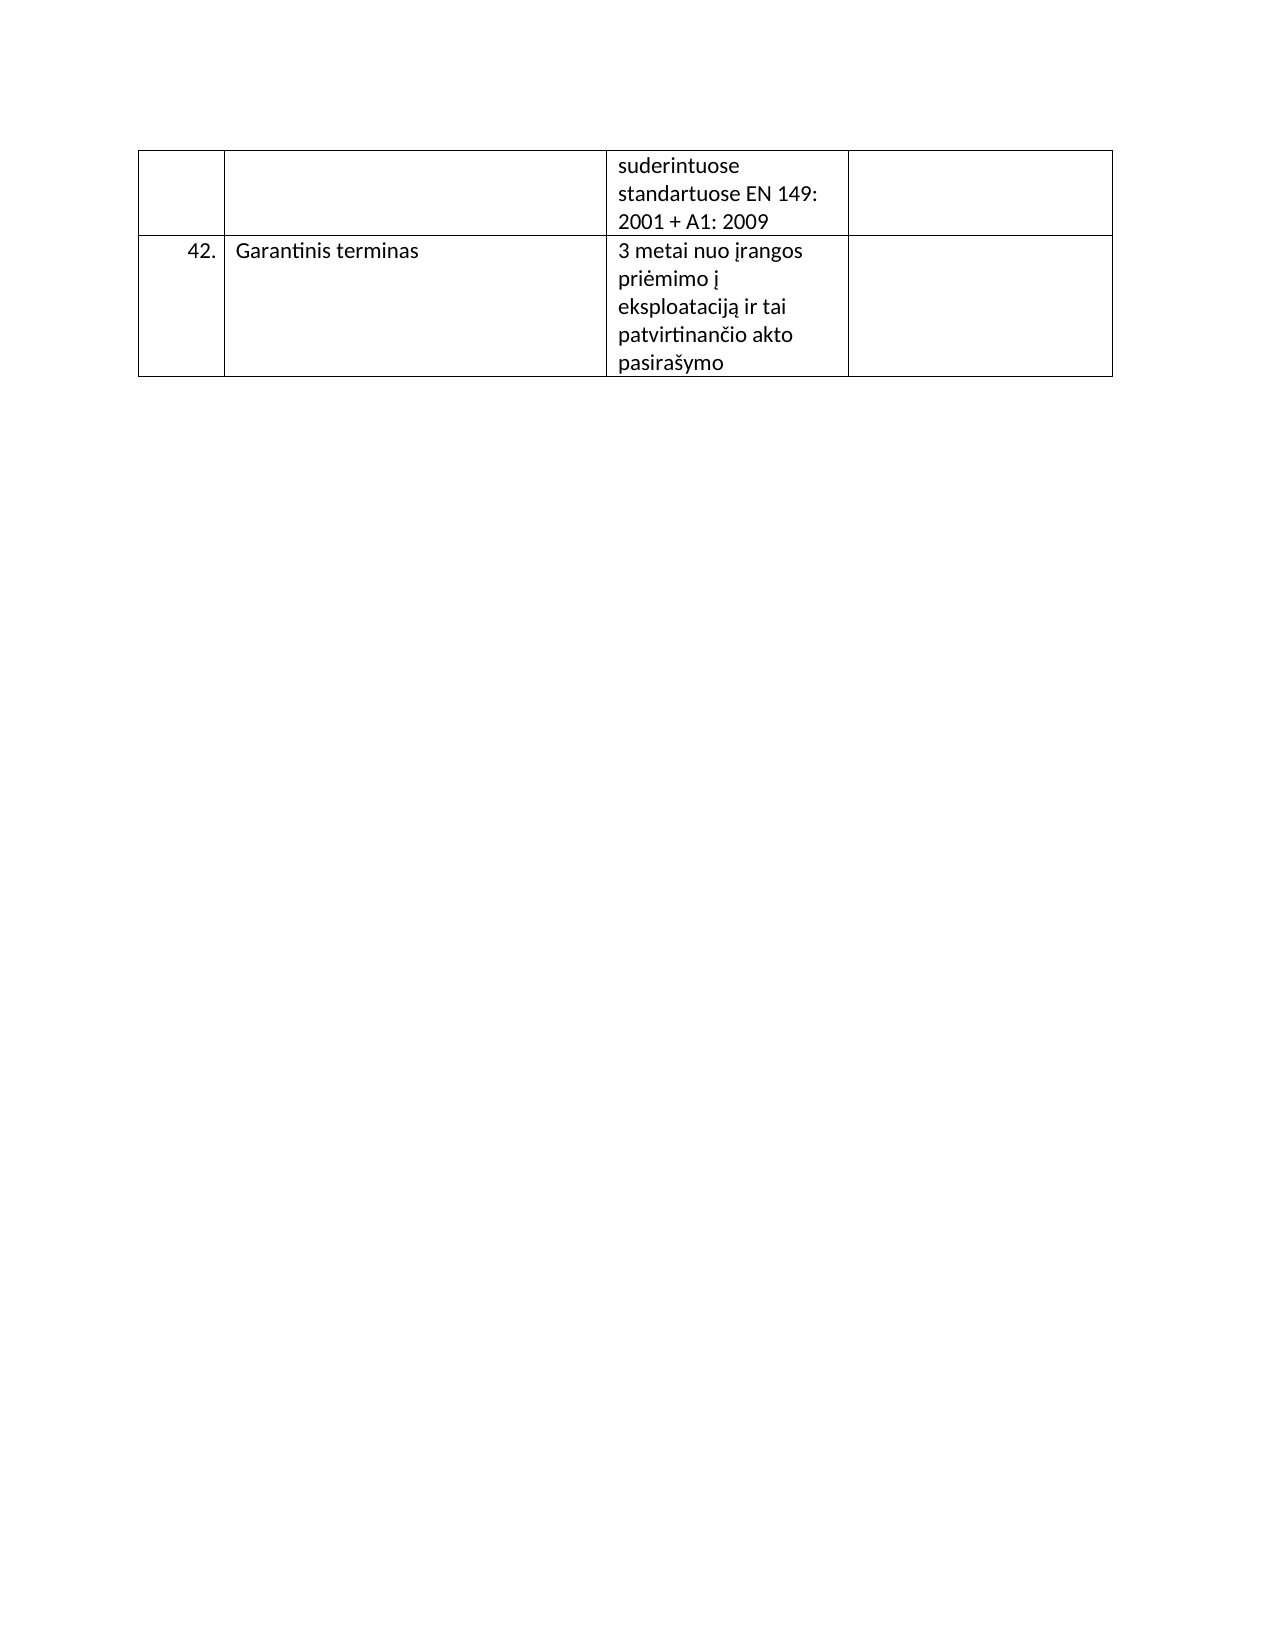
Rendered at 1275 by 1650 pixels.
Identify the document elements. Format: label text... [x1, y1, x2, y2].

table_cell [139, 236, 224, 376]
table_cell [139, 151, 224, 235]
table_cell [849, 236, 1112, 376]
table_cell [225, 151, 606, 235]
table_cell 3 metai nuo įrangos priėmimo į eksploataciją ir tai patvirtinančio akto pasirašymo [607, 236, 848, 376]
table_cell Garantinis terminas [225, 236, 606, 376]
table_cell [849, 151, 1112, 235]
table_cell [607, 151, 848, 235]
